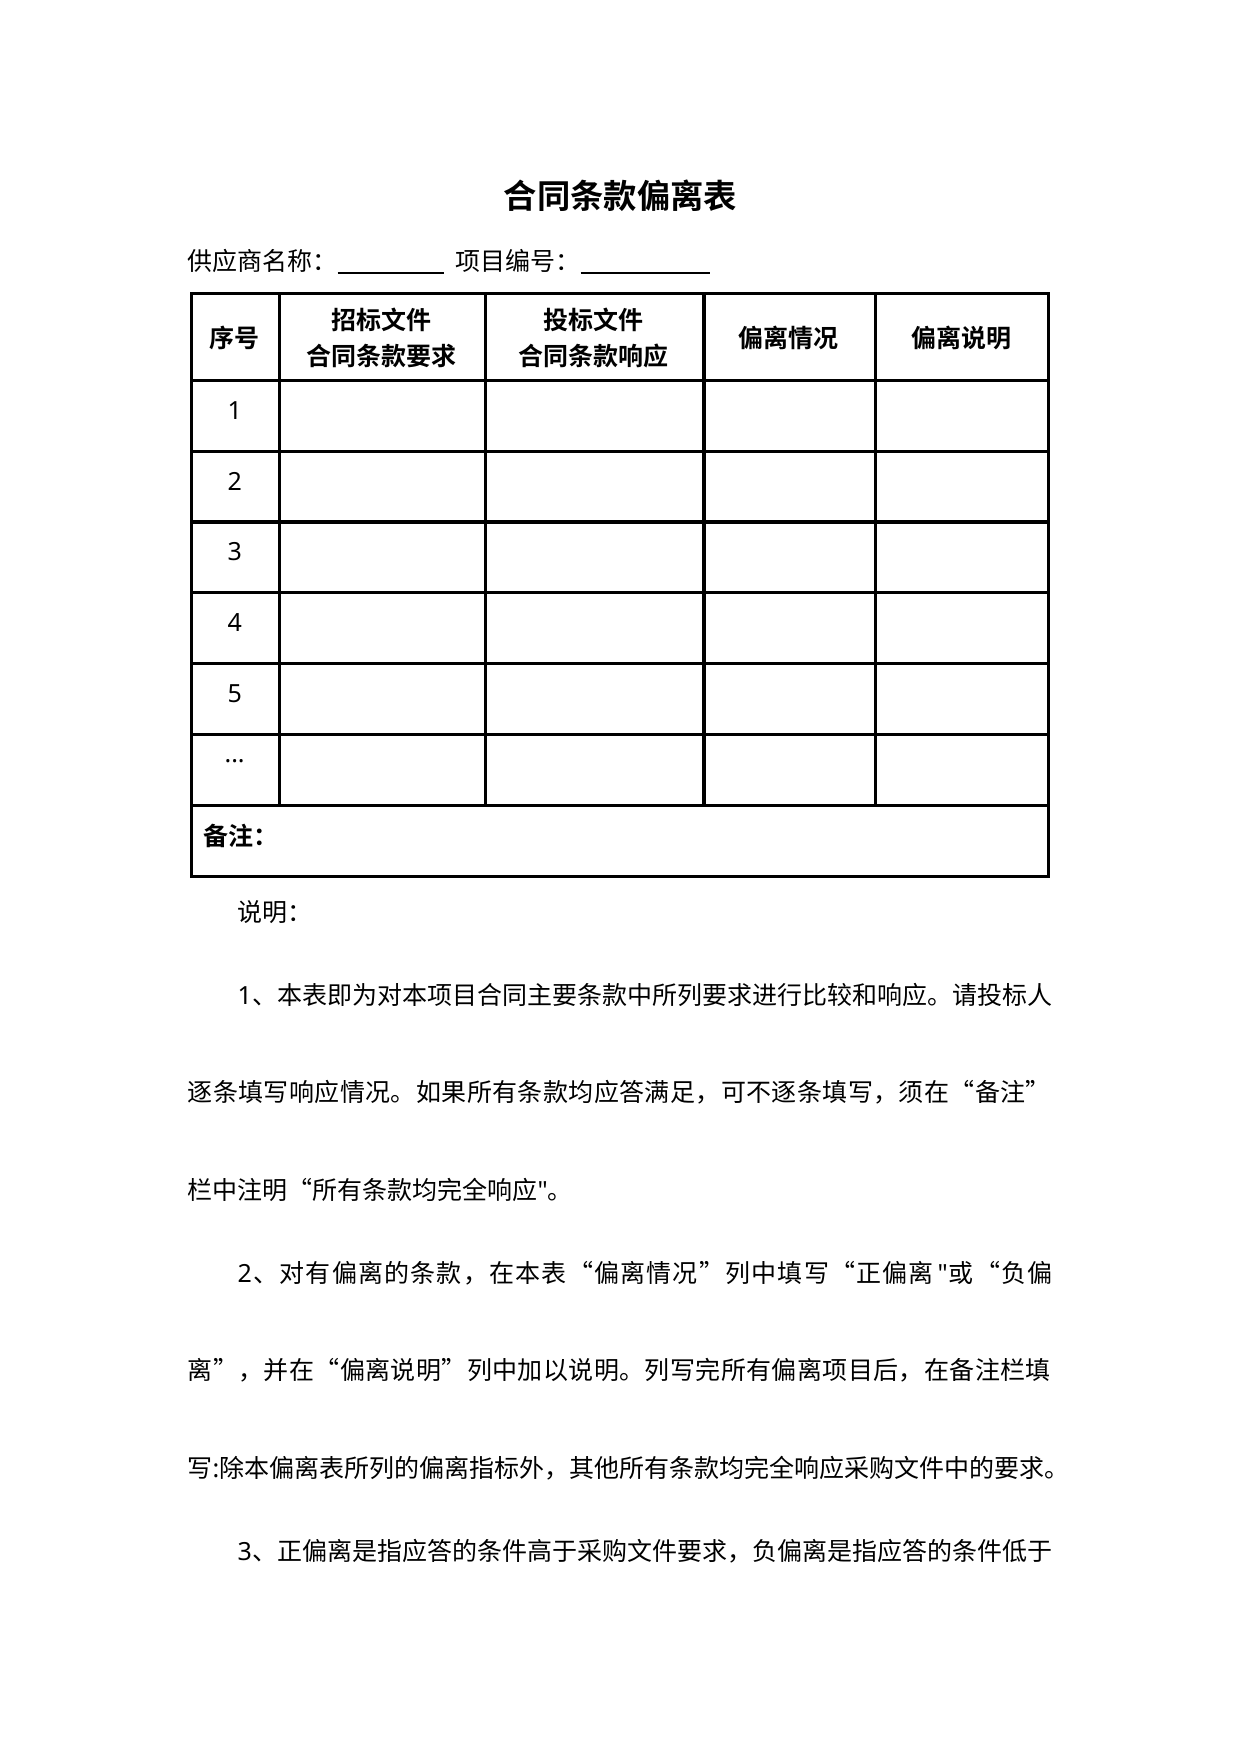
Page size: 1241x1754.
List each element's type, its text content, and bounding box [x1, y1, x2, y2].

table_cell [487, 594, 702, 662]
table_cell [487, 382, 702, 449]
table_cell 2 [193, 453, 278, 520]
table_cell [706, 453, 874, 520]
table_cell 4 [193, 594, 278, 662]
table_header 序号 [193, 295, 278, 379]
table_cell [877, 736, 1047, 804]
table_cell [877, 524, 1047, 591]
text 1、本表即为对本项目合同主要条款中所列要求进行比较和响应。请投标人逐条填写响应情况。如果所有条款均应答满足，可不逐条填写，须在“备注”栏中注明“所有条款均完全响应"。 [187, 961, 1053, 1221]
table_cell [877, 382, 1047, 449]
table_cell 5 [193, 665, 278, 733]
table_cell [487, 665, 702, 733]
table_cell [706, 382, 874, 449]
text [187, 1517, 1053, 1582]
table_cell 备注： [193, 807, 1047, 874]
text 2、对有偏离的条款，在本表“偏离情况”列中填写“正偏离"或“负偏离”，并在“偏离说明”列中加以说明。列写完所有偏离项目后，在备注栏填写:除本偏离表所列的偏离指标外，其他所有条款均完全响应采购文件中的要求。 [187, 1239, 1053, 1499]
table_header 偏离情况 [706, 295, 874, 379]
table_cell ... [193, 736, 278, 804]
table_cell [281, 736, 484, 804]
table_cell 1 [193, 382, 278, 449]
table_cell [281, 382, 484, 449]
text 说明： [187, 878, 1053, 943]
table_cell [281, 594, 484, 662]
table_header 投标文件 合同条款响应 [487, 295, 702, 379]
table_cell [281, 665, 484, 733]
table_cell [706, 736, 874, 804]
table_cell [281, 524, 484, 591]
table_cell [877, 453, 1047, 520]
table_cell [487, 453, 702, 520]
table_cell [877, 665, 1047, 733]
table_cell [706, 665, 874, 733]
table_cell 3 [193, 524, 278, 591]
text 合同条款偏离表 [187, 162, 1053, 227]
table_header 偏离说明 [877, 295, 1047, 379]
table_cell [877, 594, 1047, 662]
table_cell [706, 594, 874, 662]
list 供应商名称： 项目编号： [187, 227, 1053, 292]
table_cell [281, 453, 484, 520]
table_cell [487, 524, 702, 591]
table_cell [706, 524, 874, 591]
table_cell [487, 736, 702, 804]
table_header 招标文件 合同条款要求 [281, 295, 484, 379]
